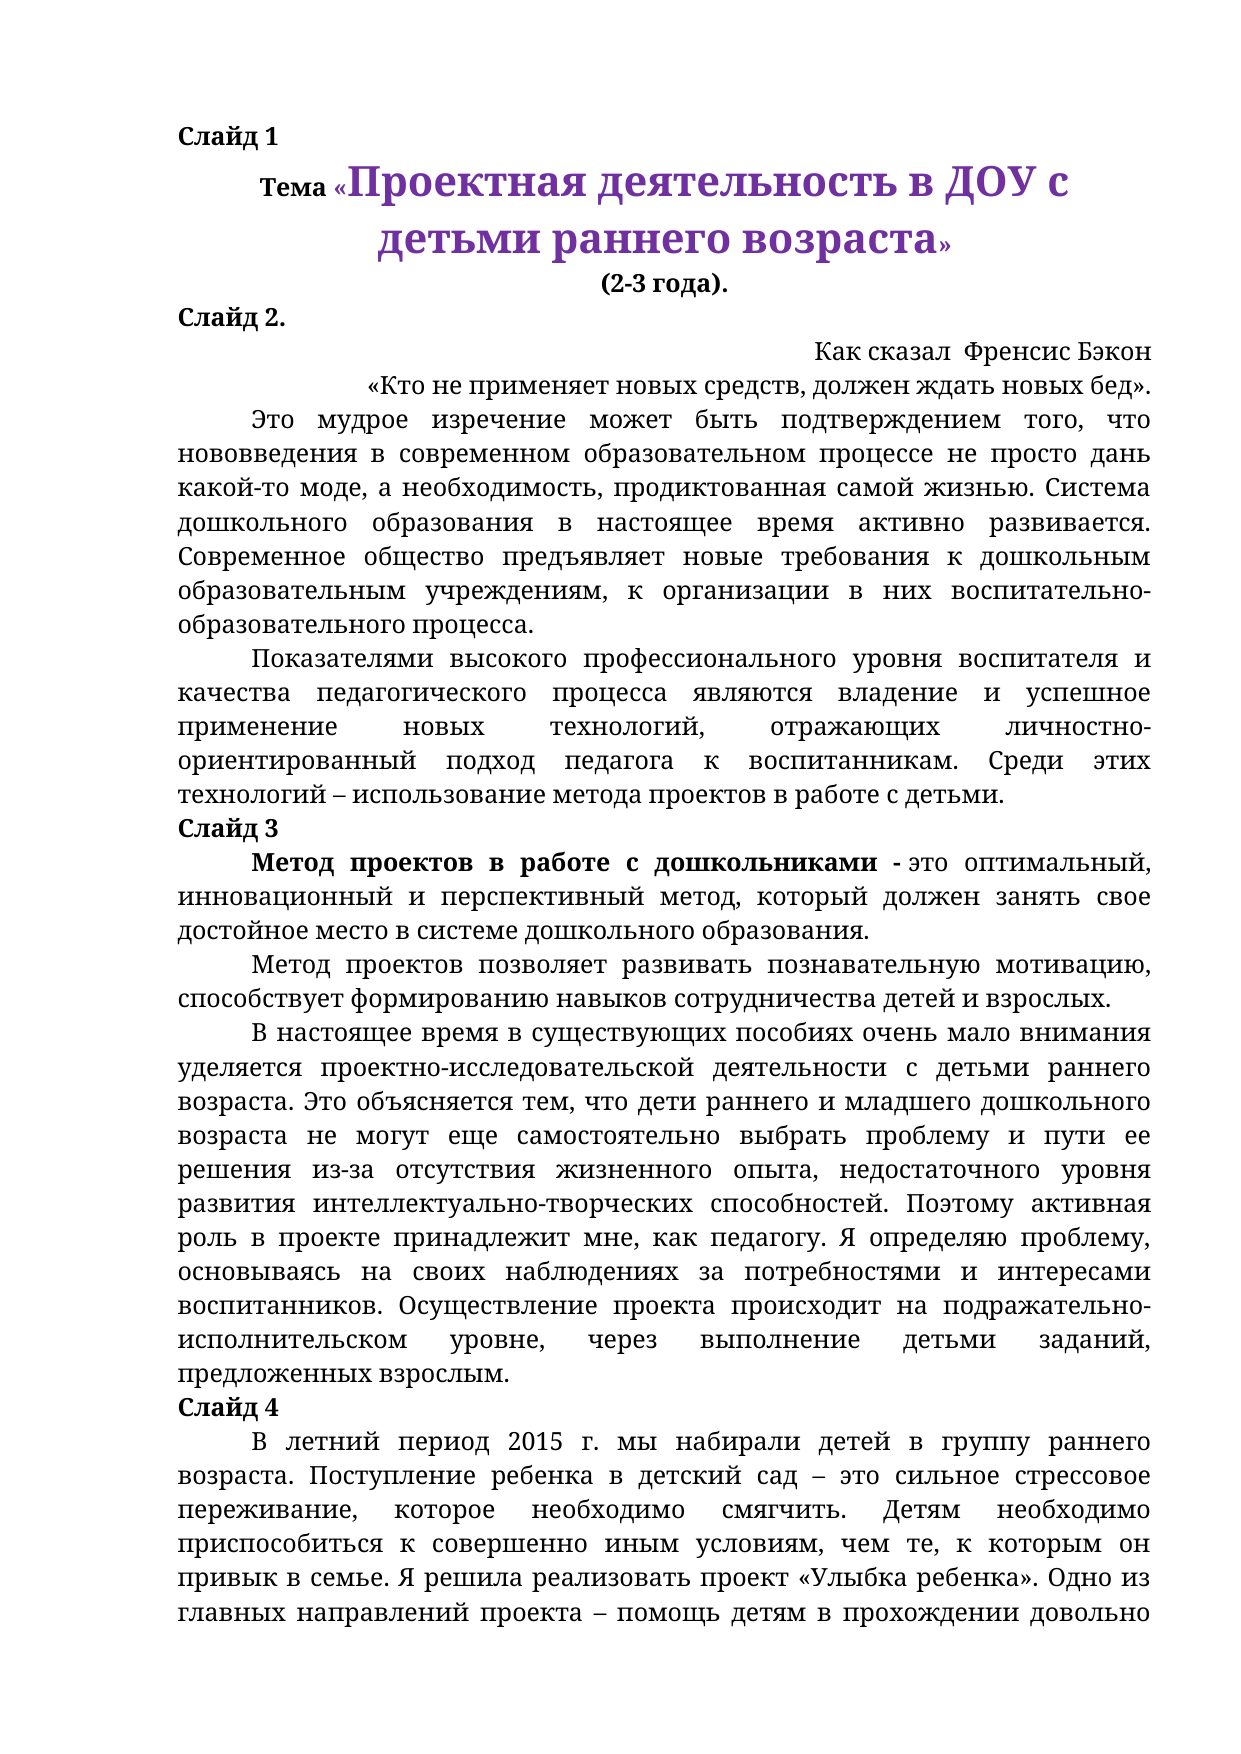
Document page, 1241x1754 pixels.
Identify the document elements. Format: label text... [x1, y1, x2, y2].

text Метод проектов позволяет развивать познавательную мотивацию, способствует формированию навыков сотрудничества детей и взрослых. [177, 947, 1152, 1015]
text В настоящее время в существующих пособиях очень мало внимания уделяется проектно-исследовательской деятельности с детьми раннего возраста. Это объясняется тем, что дети раннего и младшего дошкольного возраста не могут еще самостоятельно выбрать проблему и пути ее решения из-за отсутствия жизненного опыта, недостаточного уровня развития интеллектуально-творческих способностей. Поэтому активная роль в проекте принадлежит мне, как педагогу. Я определяю проблему, основываясь на своих наблюдениях за потребностями и интересами воспитанников. Осуществление проекта происходит на подражательно-исполнительском уровне, через выполнение детьми заданий, предложенных взрослым. [177, 1015, 1152, 1390]
text Показателями высокого профессионального уровня воспитателя и качества педагогического процесса являются владение и успешное применение новых технологий, отражающих личностно-ориентированный подход педагога к воспитанникам. Среди этих технологий – использование метода проектов в работе с детьми. [177, 640, 1152, 811]
text (2-3 года). [177, 266, 1152, 300]
text «Кто не применяет новых средств, должен ждать новых бед». [177, 368, 1152, 402]
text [177, 1424, 1152, 1628]
text Это мудрое изречение может быть подтверждением того, что нововведения в современном образовательном процессе не просто дань какой-то моде, а необходимость, продиктованная самой жизнью. Система дошкольного образования в настоящее время активно развивается. Современное общество предъявляет новые требования к дошкольным образовательным учреждениям, к организации в них воспитательно- образовательного процесса. [177, 402, 1152, 640]
text Слайд 4 [177, 1390, 1152, 1424]
text Слайд 1 [177, 118, 1152, 152]
text Слайд 2. [177, 300, 1152, 334]
text Метод проектов в работе с дошкольниками - это оптимальный, инновационный и перспективный метод, который должен занять свое достойное место в системе дошкольного образования. [177, 845, 1152, 947]
text Как сказал Френсис Бэкон [177, 334, 1152, 368]
text Слайд 3 [177, 811, 1152, 845]
text Тема «Проектная деятельность в ДОУ с детьми раннего возраста» [177, 152, 1152, 266]
